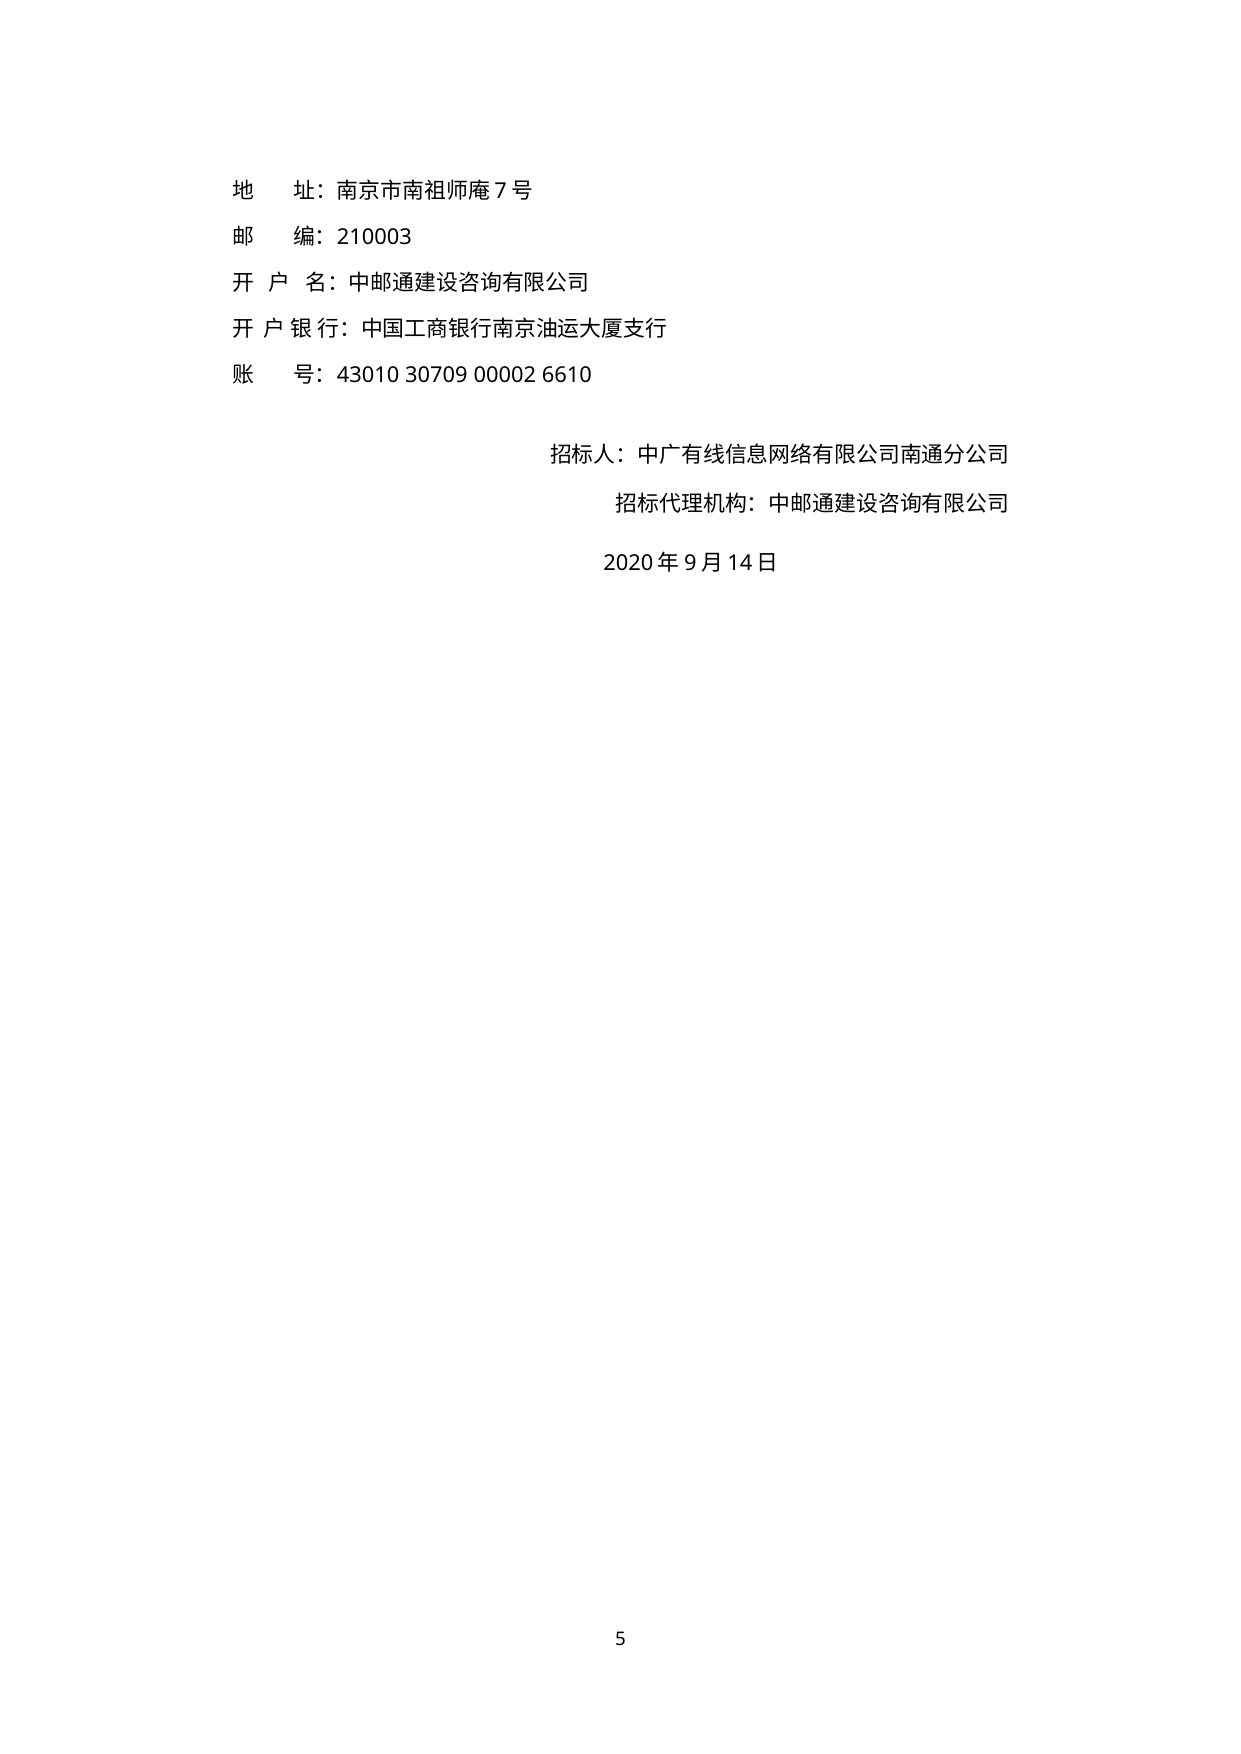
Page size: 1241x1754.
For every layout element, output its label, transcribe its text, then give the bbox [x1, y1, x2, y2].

list 招标代理机构：中邮通建设咨询有限公司 [232, 485, 1009, 518]
text 2020年9月14日 [187, 534, 1053, 579]
list 开 户 名：中邮通建设咨询有限公司 [232, 254, 1053, 299]
list 账 号：43010 30709 00002 6610 [232, 345, 1053, 391]
list 开 户 银 行：中国工商银行南京油运大厦支行 [232, 299, 1053, 345]
list 地 址：南京市南祖师庵7号 [232, 162, 1053, 208]
list 招标人：中广有线信息网络有限公司南通分公司 [232, 437, 1009, 469]
list 邮 编：210003 [232, 208, 1053, 254]
